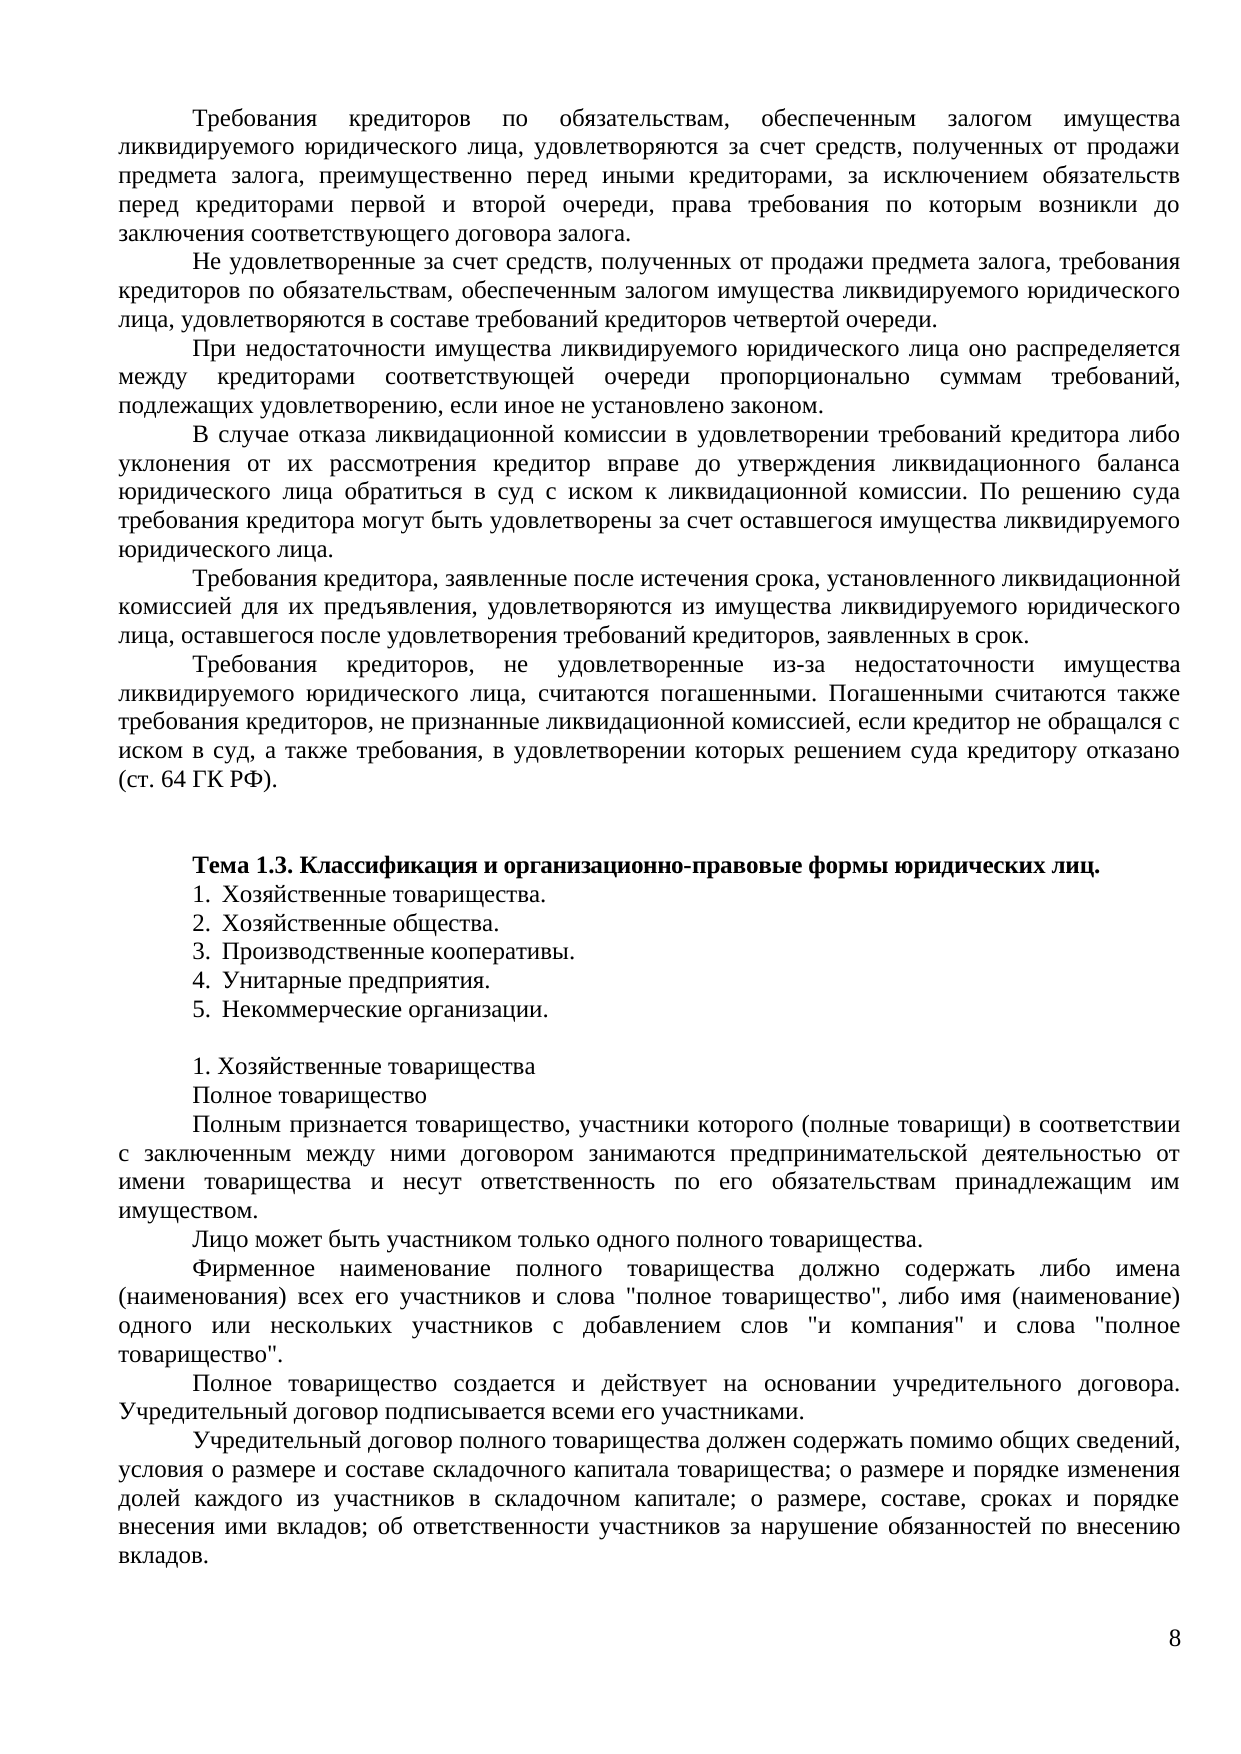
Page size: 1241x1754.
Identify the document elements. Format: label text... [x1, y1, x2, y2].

list Некоммерческие организации. [118, 994, 1181, 1023]
text 1. Хозяйственные товарищества [118, 1051, 1181, 1080]
text Полным признается товарищество, участники которого (полные товарищи) в соответствии с заключенным между ними договором занимаются предпринимательской деятельностью от имени товарищества и несут ответственность по его обязательствам принадлежащим им имуществом. [118, 1109, 1181, 1224]
list Унитарные предприятия. [118, 965, 1181, 994]
text Учредительный договор полного товарищества должен содержать помимо общих сведений, условия о размере и составе складочного капитала товарищества; о размере и порядке изменения долей каждого из участников в складочном капитале; о размере, составе, сроках и порядке внесения ими вкладов; об ответственности участников за нарушение обязанностей по внесению вкладов. [118, 1425, 1181, 1569]
text Лицо может быть участником только одного полного товарищества. [118, 1224, 1181, 1253]
text Требования кредиторов, не удовлетворенные из-за недостаточности имущества ликвидируемого юридического лица, считаются погашенными. Погашенными считаются также требования кредиторов, не признанные ликвидационной комиссией, если кредитор не обращался с иском в суд, а также требования, в удовлетворении которых решением суда кредитору отказано (ст. 64 ГК РФ). [118, 649, 1181, 793]
list Хозяйственные товарищества. [118, 879, 1181, 908]
text В случае отказа ликвидационной комиссии в удовлетворении требований кредитора либо уклонения от их рассмотрения кредитор вправе до утверждения ликвидационного баланса юридического лица обратиться в суд с иском к ликвидационной комиссии. По решению суда требования кредитора могут быть удовлетворены за счет оставшегося имущества ликвидируемого юридического лица. [118, 419, 1181, 563]
text Фирменное наименование полного товарищества должно содержать либо имена (наименования) всех его участников и слова "полное товарищество", либо имя (наименование) одного или нескольких участников с добавлением слов "и компания" и слова "полное товарищество". [118, 1253, 1181, 1368]
text Требования кредиторов по обязательствам, обеспеченным залогом имущества ликвидируемого юридического лица, удовлетворяются за счет средств, полученных от продажи предмета залога, преимущественно перед иными кредиторами, за исключением обязательств перед кредиторами первой и второй очереди, права требования по которым возникли до заключения соответствующего договора залога. [118, 103, 1181, 246]
text Полное товарищество [118, 1080, 1181, 1109]
text Не удовлетворенные за счет средств, полученных от продажи предмета залога, требования кредиторов по обязательствам, обеспеченным залогом имущества ликвидируемого юридического лица, удовлетворяются в составе требований кредиторов четвертой очереди. [118, 246, 1181, 333]
text Требования кредитора, заявленные после истечения срока, установленного ликвидационной комиссией для их предъявления, удовлетворяются из имущества ликвидируемого юридического лица, оставшегося после удовлетворения требований кредиторов, заявленных в срок. [118, 563, 1181, 649]
text Полное товарищество создается и действует на основании учредительного договора. Учредительный договор подписывается всеми его участниками. [118, 1368, 1181, 1425]
list Производственные кооперативы. [118, 936, 1181, 965]
list Хозяйственные общества. [118, 908, 1181, 936]
subtitle Тема 1.3. Классификация и организационно-правовые формы юридических лиц. [118, 850, 1181, 879]
text При недостаточности имущества ликвидируемого юридического лица оно распределяется между кредиторами соответствующей очереди пропорционально суммам требований, подлежащих удовлетворению, если иное не установлено законом. [118, 333, 1181, 419]
